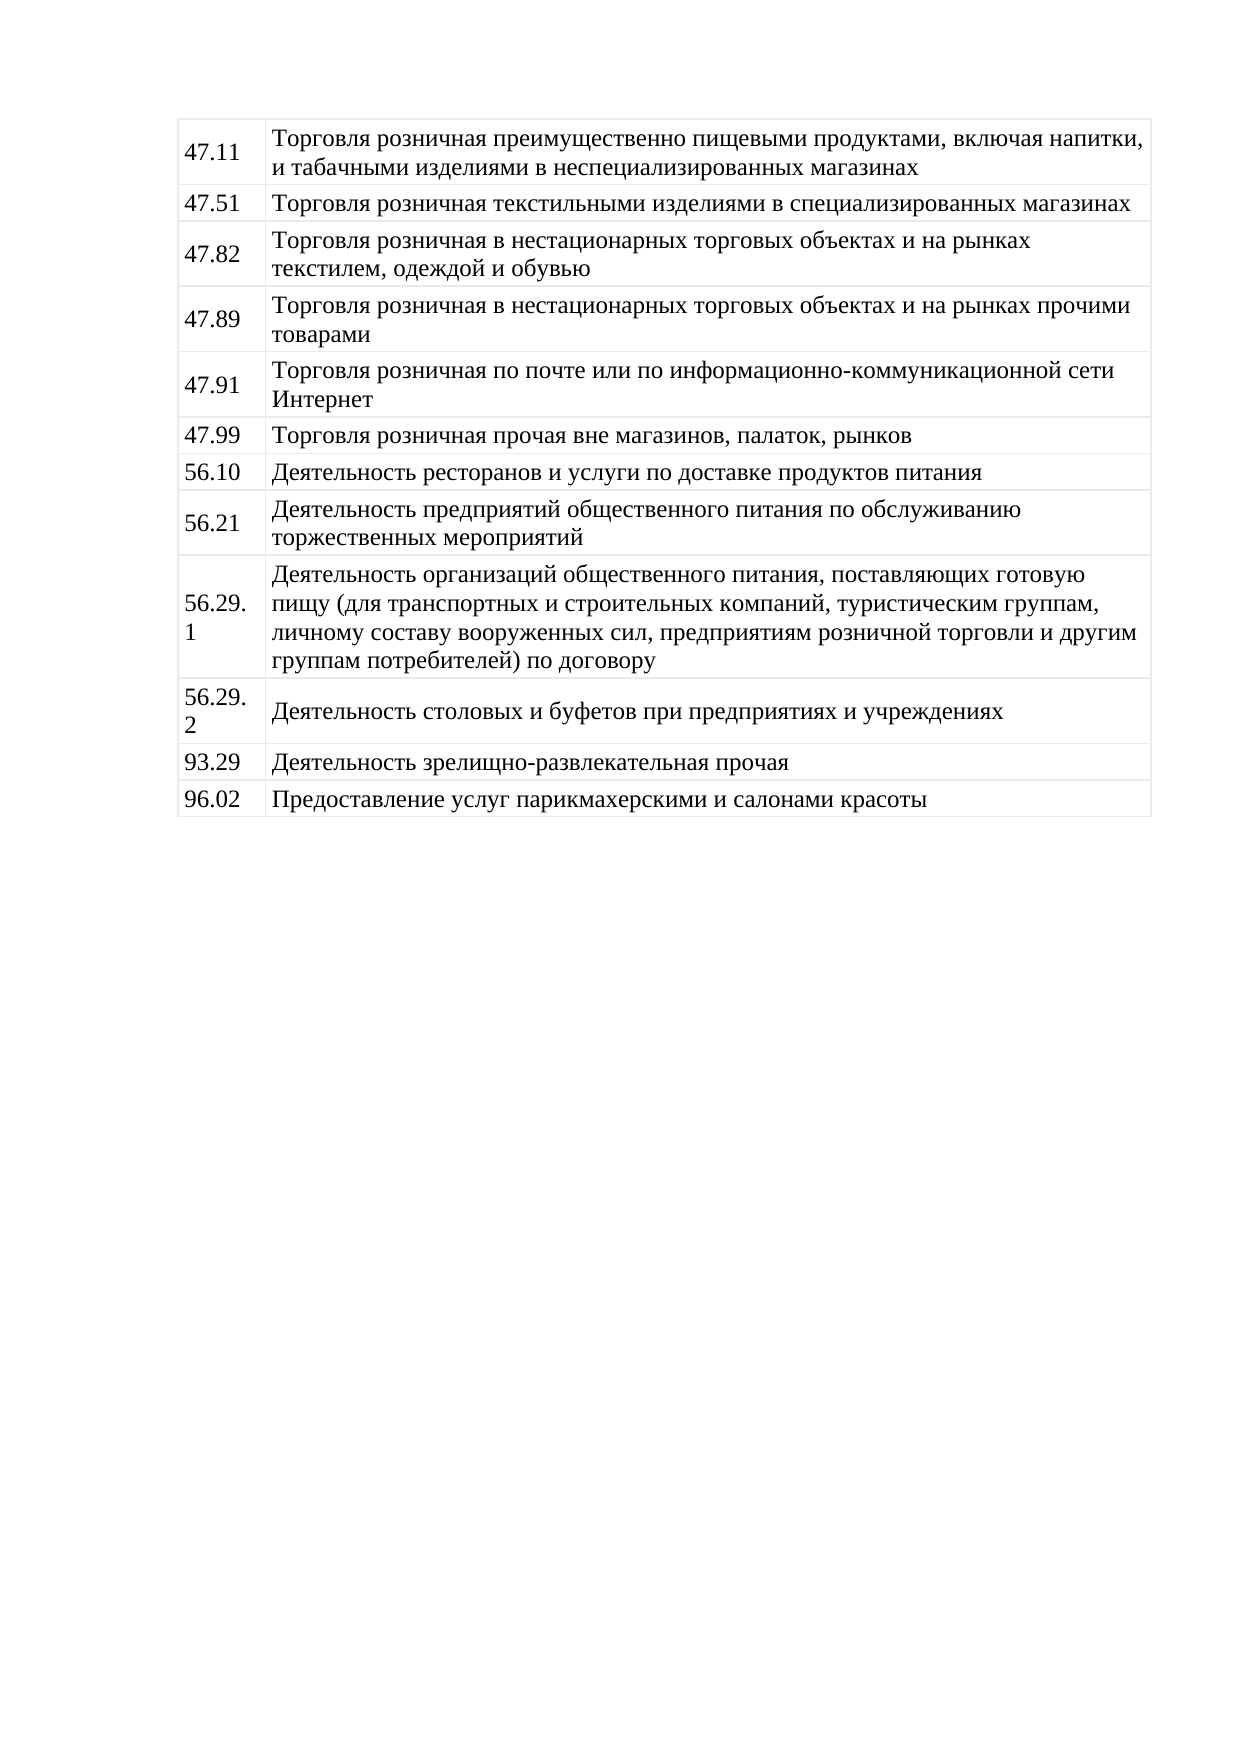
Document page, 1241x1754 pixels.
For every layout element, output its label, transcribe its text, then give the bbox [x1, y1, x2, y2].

table_cell Торговля розничная в нестационарных торговых объектах и на рынках прочими товарами [266, 287, 1150, 351]
table_cell Торговля розничная по почте или по информационно-коммуникационной сети Интернет [266, 352, 1150, 416]
table_cell Торговля розничная текстильными изделиями в специализированных магазинах [266, 185, 1150, 220]
table_cell 47.11 [179, 120, 265, 183]
table_cell Деятельность ресторанов и услуги по доставке продуктов питания [266, 454, 1150, 489]
table_cell 93.29 [179, 744, 265, 779]
table_cell 56.29.2 [179, 679, 265, 742]
table_cell 47.91 [179, 352, 265, 416]
table_cell 47.89 [179, 287, 265, 351]
table_cell 56.29.1 [179, 556, 265, 677]
table_cell 56.21 [179, 491, 265, 554]
table_cell Торговля розничная в нестационарных торговых объектах и на рынках текстилем, одеждой и обувью [266, 222, 1150, 285]
table_cell Деятельность столовых и буфетов при предприятиях и учреждениях [266, 679, 1150, 742]
table_cell 47.99 [179, 418, 265, 452]
table_cell Предоставление услуг парикмахерскими и салонами красоты [266, 781, 1150, 816]
table_cell 47.82 [179, 222, 265, 285]
table_cell 96.02 [179, 781, 265, 816]
table_cell Деятельность организаций общественного питания, поставляющих готовую пищу (для транспортных и строительных компаний, туристическим группам, личному составу вооруженных сил, предприятиям розничной торговли и другим группам потребителей) по договору [266, 556, 1150, 677]
table_cell Торговля розничная преимущественно пищевыми продуктами, включая напитки, и табачными изделиями в неспециализированных магазинах [266, 120, 1150, 183]
table_cell Деятельность предприятий общественного питания по обслуживанию торжественных мероприятий [266, 491, 1150, 554]
table_cell 47.51 [179, 185, 265, 220]
table_cell Деятельность зрелищно-развлекательная прочая [266, 744, 1150, 779]
table_cell Торговля розничная прочая вне магазинов, палаток, рынков [266, 418, 1150, 452]
table_cell 56.10 [179, 454, 265, 489]
